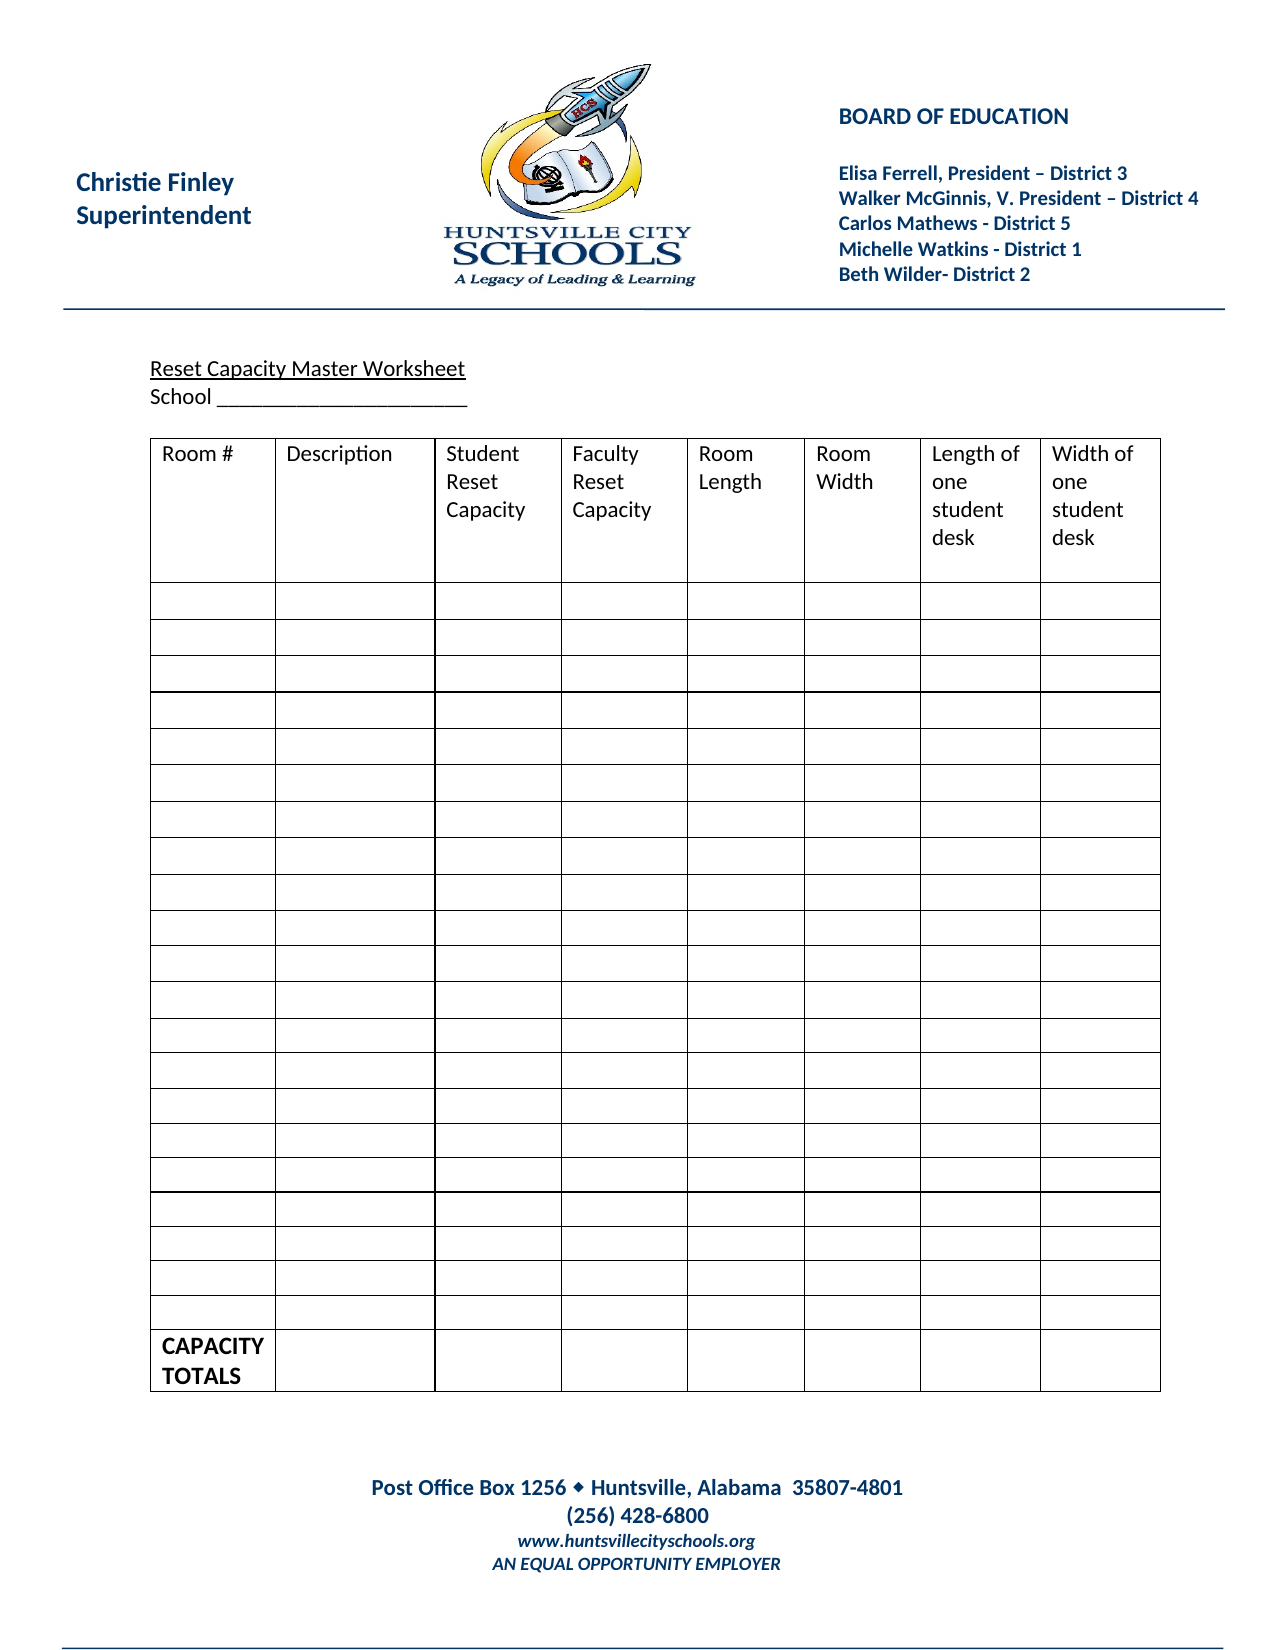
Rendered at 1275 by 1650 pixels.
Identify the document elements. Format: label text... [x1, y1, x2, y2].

table_cell [805, 946, 920, 981]
table_cell [276, 1158, 434, 1191]
table_cell [921, 1193, 1040, 1226]
table_cell [1041, 1019, 1160, 1052]
table_cell [562, 875, 687, 910]
table_cell [1041, 729, 1160, 764]
table_cell [921, 875, 1040, 910]
table_cell [436, 1053, 561, 1088]
table_cell [436, 1193, 561, 1226]
table_cell [805, 875, 920, 910]
table_cell [151, 1089, 275, 1123]
table_cell [436, 729, 561, 764]
table_cell [276, 1124, 434, 1157]
table_cell [805, 1158, 920, 1191]
table_cell [688, 946, 804, 981]
table_cell [1041, 1158, 1160, 1191]
table_cell [562, 1296, 687, 1329]
table_cell [276, 620, 434, 655]
table_cell [562, 1124, 687, 1157]
table_cell [688, 1261, 804, 1294]
table_cell [436, 620, 561, 655]
table_cell CAPACITY TOTALS [151, 1330, 275, 1391]
picture [414, 64, 717, 295]
table_cell [921, 765, 1040, 801]
table_cell [921, 656, 1040, 691]
table_cell [1041, 838, 1160, 874]
table_cell [562, 583, 687, 618]
table_header Student Reset Capacity [436, 439, 561, 582]
table_cell [436, 583, 561, 618]
table_cell [562, 693, 687, 728]
table_cell [921, 620, 1040, 655]
table_cell [805, 765, 920, 801]
table_cell [436, 1124, 561, 1157]
table_cell [1041, 765, 1160, 801]
table_header Room Length [688, 439, 804, 582]
table_cell [1041, 1227, 1160, 1260]
table_cell [921, 583, 1040, 618]
table_cell [562, 1330, 687, 1391]
table_cell [276, 911, 434, 944]
table_cell [688, 1089, 804, 1123]
table_cell [562, 1089, 687, 1123]
table_cell [151, 1124, 275, 1157]
table_cell [688, 982, 804, 1017]
table_cell [562, 729, 687, 764]
table_cell [688, 1296, 804, 1329]
table_cell [688, 620, 804, 655]
table_cell [805, 982, 920, 1017]
table_cell [151, 1296, 275, 1329]
table_cell [276, 656, 434, 691]
table_cell [276, 1296, 434, 1329]
table_cell [1041, 1053, 1160, 1088]
table_cell [151, 1261, 275, 1294]
table_cell [688, 765, 804, 801]
table_cell [151, 875, 275, 910]
table_header Length of one student desk [921, 439, 1040, 582]
table_cell [1041, 583, 1160, 618]
table_cell [151, 982, 275, 1017]
table_cell [805, 1019, 920, 1052]
table_cell [688, 1227, 804, 1260]
table_header Faculty Reset Capacity [562, 439, 687, 582]
table_cell [562, 1158, 687, 1191]
table_cell [921, 802, 1040, 837]
table_cell [436, 1261, 561, 1294]
table_cell [1041, 693, 1160, 728]
table_cell [436, 1227, 561, 1260]
table_cell [921, 946, 1040, 981]
table_cell [921, 911, 1040, 944]
table_cell [921, 1330, 1040, 1391]
table_cell [1041, 656, 1160, 691]
table_cell [151, 946, 275, 981]
table_cell [276, 693, 434, 728]
table_cell [276, 1227, 434, 1260]
table_cell [1041, 802, 1160, 837]
table_cell [562, 838, 687, 874]
table_cell [921, 1296, 1040, 1329]
table_cell [151, 802, 275, 837]
table_cell [151, 693, 275, 728]
table_cell [436, 656, 561, 691]
table_cell [688, 1019, 804, 1052]
table_cell [562, 656, 687, 691]
table_cell [436, 1296, 561, 1329]
table_cell [805, 729, 920, 764]
table_cell [688, 1124, 804, 1157]
table_cell [1041, 1089, 1160, 1123]
table_cell [1041, 620, 1160, 655]
table_cell [562, 982, 687, 1017]
table_cell [1041, 1330, 1160, 1391]
table_cell [436, 838, 561, 874]
table_cell [688, 911, 804, 944]
table_cell [436, 875, 561, 910]
text School ______________________ [150, 382, 1125, 410]
table_cell [921, 1053, 1040, 1088]
table_cell [562, 765, 687, 801]
table_cell [151, 1019, 275, 1052]
table_cell [436, 693, 561, 728]
table_cell [276, 1053, 434, 1088]
table_cell [805, 1330, 920, 1391]
table_cell [805, 1227, 920, 1260]
table_cell [921, 1158, 1040, 1191]
table_header Description [276, 439, 434, 582]
table_cell [151, 1227, 275, 1260]
table_cell [276, 946, 434, 981]
table_cell [805, 583, 920, 618]
table_cell [436, 911, 561, 944]
table_cell [805, 656, 920, 691]
table_cell [805, 1296, 920, 1329]
table_cell [688, 802, 804, 837]
table_header Room Width [805, 439, 920, 582]
table_cell [688, 875, 804, 910]
table_cell [151, 1158, 275, 1191]
table_cell [276, 583, 434, 618]
table_cell [562, 620, 687, 655]
table_cell [436, 946, 561, 981]
table_cell [1041, 982, 1160, 1017]
table_header Room # [151, 439, 275, 582]
table_cell [688, 656, 804, 691]
table_cell [805, 1053, 920, 1088]
table_cell [276, 875, 434, 910]
table_cell [921, 1019, 1040, 1052]
table_cell [805, 1193, 920, 1226]
table_cell [805, 1261, 920, 1294]
table_cell [436, 1330, 561, 1391]
table_cell [151, 1193, 275, 1226]
table_cell [151, 620, 275, 655]
table_cell [921, 982, 1040, 1017]
table_cell [562, 1019, 687, 1052]
table_cell [276, 1330, 434, 1391]
table_cell [805, 838, 920, 874]
table_cell [562, 946, 687, 981]
table_cell [562, 1261, 687, 1294]
table_cell [562, 1053, 687, 1088]
table_cell [921, 693, 1040, 728]
table_cell [562, 1227, 687, 1260]
table_cell [276, 802, 434, 837]
table_cell [276, 765, 434, 801]
table_cell [688, 838, 804, 874]
table_cell [436, 1019, 561, 1052]
table_cell [805, 911, 920, 944]
table_cell [436, 802, 561, 837]
table_cell [436, 1089, 561, 1123]
table_cell [921, 729, 1040, 764]
table_cell [688, 1158, 804, 1191]
table_cell [276, 1019, 434, 1052]
table_cell [1041, 1261, 1160, 1294]
table_cell [276, 982, 434, 1017]
table_cell [151, 838, 275, 874]
table_cell [805, 802, 920, 837]
table_cell [151, 765, 275, 801]
table_cell [1041, 1296, 1160, 1329]
table_header Width of one student desk [1041, 439, 1160, 582]
table_cell [276, 1193, 434, 1226]
table_cell [688, 1053, 804, 1088]
table_cell [688, 693, 804, 728]
table_cell [921, 838, 1040, 874]
table_cell [151, 656, 275, 691]
table_cell [921, 1124, 1040, 1157]
table_cell [805, 620, 920, 655]
table_cell [805, 693, 920, 728]
table_cell [921, 1227, 1040, 1260]
table_cell [562, 911, 687, 944]
table_cell [562, 802, 687, 837]
table_cell [805, 1089, 920, 1123]
table_cell [688, 1193, 804, 1226]
table_cell [151, 583, 275, 618]
table_cell [1041, 911, 1160, 944]
table_cell [151, 1053, 275, 1088]
table_cell [562, 1193, 687, 1226]
table_cell [805, 1124, 920, 1157]
table_cell [1041, 875, 1160, 910]
table_cell [151, 911, 275, 944]
table_cell [921, 1089, 1040, 1123]
table_cell [1041, 1124, 1160, 1157]
table_cell [151, 729, 275, 764]
table_cell [921, 1261, 1040, 1294]
text Reset Capacity Master Worksheet [150, 354, 1125, 382]
table_cell [276, 1089, 434, 1123]
table_cell [688, 1330, 804, 1391]
table_cell [276, 1261, 434, 1294]
table_cell [436, 765, 561, 801]
table_cell [1041, 946, 1160, 981]
table_cell [276, 838, 434, 874]
table_cell [276, 729, 434, 764]
table_cell [1041, 1193, 1160, 1226]
table_cell [436, 1158, 561, 1191]
table_cell [688, 729, 804, 764]
table_cell [688, 583, 804, 618]
table_cell [436, 982, 561, 1017]
